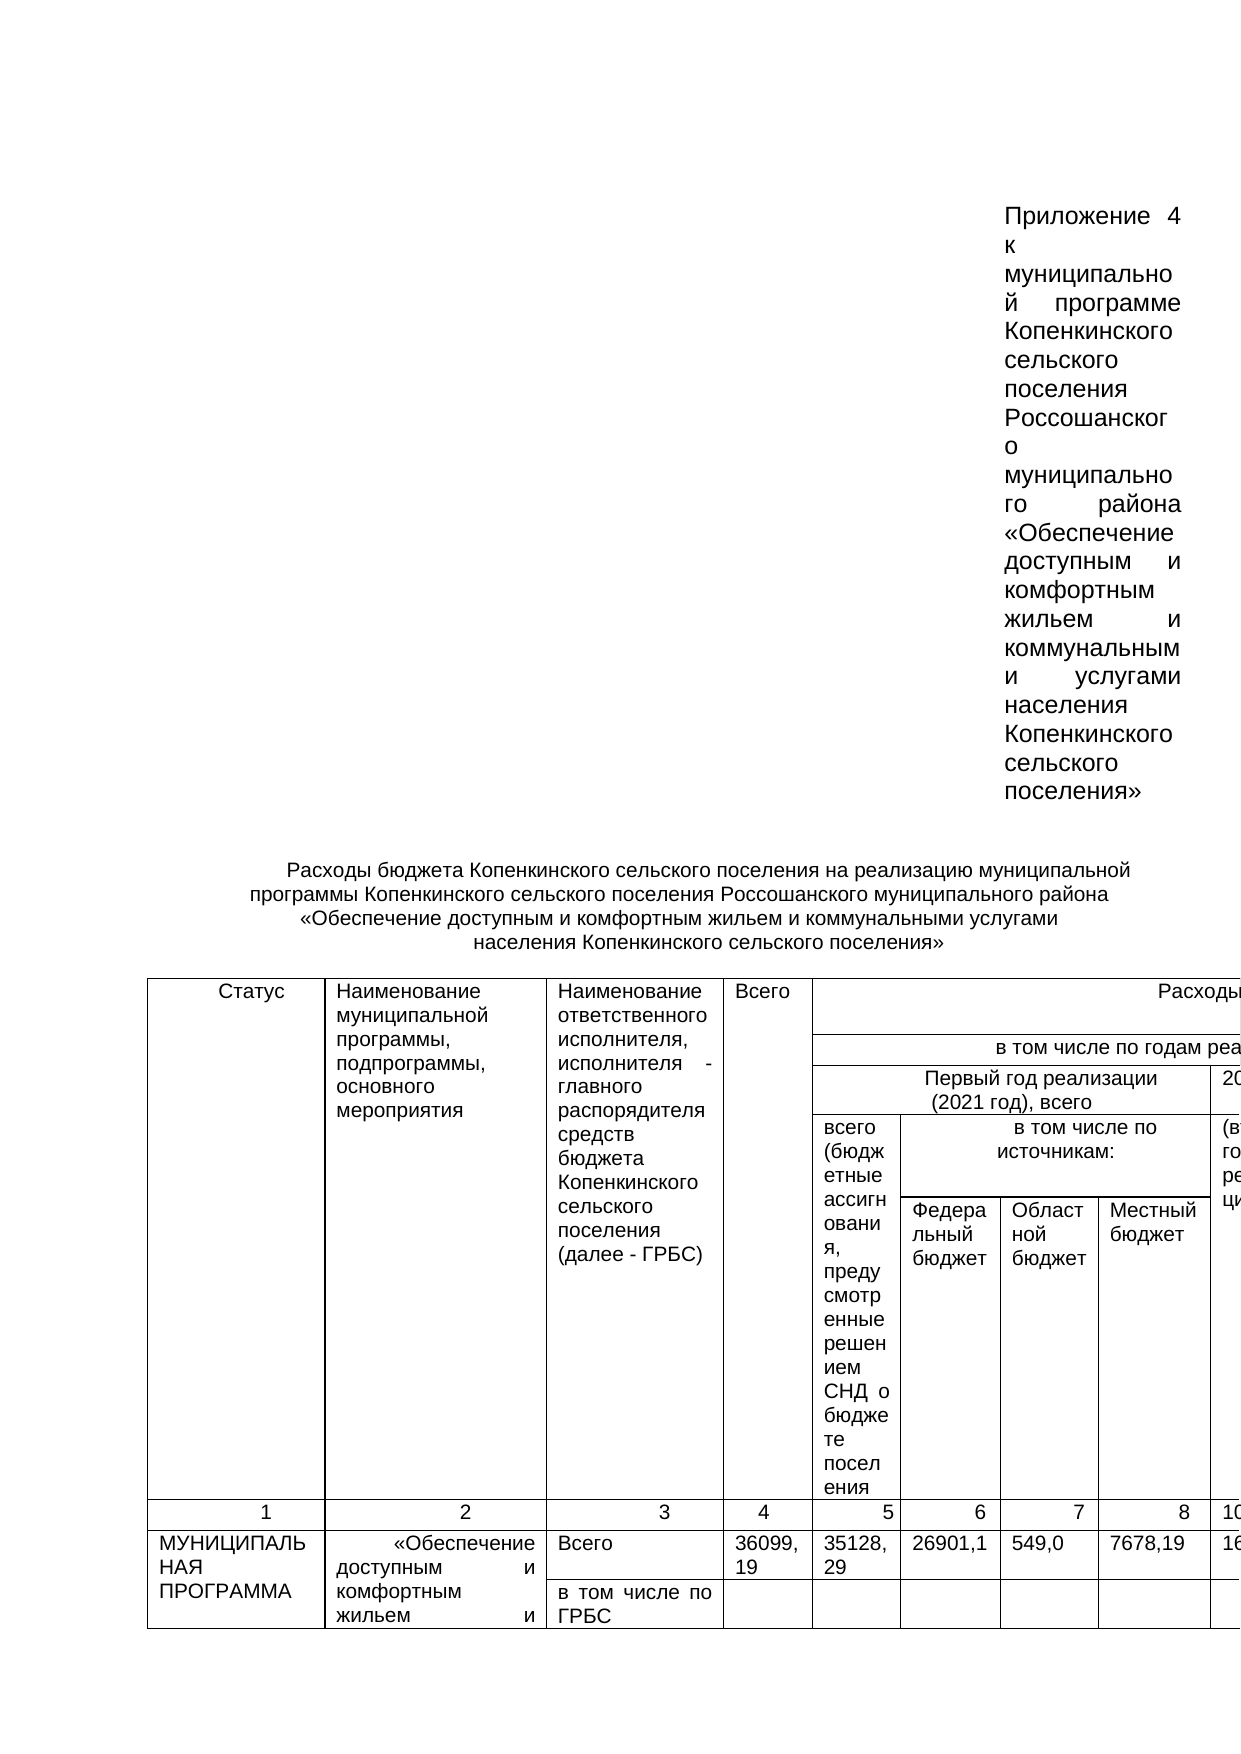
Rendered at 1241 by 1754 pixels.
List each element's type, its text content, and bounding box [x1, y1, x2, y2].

table_cell 2022 [1211, 1066, 1240, 1114]
table_cell 26901,1 [901, 1531, 1000, 1578]
table_cell всего (бюджетные ассигнования, предусмотренные решением СНД о бюджете поселения [813, 1115, 900, 1498]
table_cell 36099,19 [724, 1531, 812, 1578]
table_cell Областной бюджет [1001, 1198, 1098, 1498]
table_cell 8 [1099, 1500, 1210, 1529]
table_cell 4 [724, 1500, 812, 1529]
table_cell [1211, 1579, 1240, 1628]
table_header Наименование муниципальной программы, подпрограммы, основного мероприятия [326, 979, 546, 1498]
table_cell 549,0 [1001, 1531, 1098, 1578]
table_cell [813, 1580, 900, 1628]
table_header Всего [724, 979, 812, 1498]
table_cell 1 [148, 1500, 324, 1529]
table_cell 3 [547, 1500, 723, 1529]
table_cell 160,3 [1211, 1530, 1240, 1578]
table_cell Всего [547, 1531, 723, 1578]
table_cell 7678,19 [1099, 1531, 1210, 1578]
table_header Наименование ответственного исполнителя, исполнителя - главного распорядителя средств бюджета Копенкинского сельского поселения (далее - ГРБС) [547, 979, 723, 1498]
table_cell в том числе по источникам: [901, 1115, 1210, 1196]
table_cell [1099, 1580, 1210, 1628]
table_cell 5 [813, 1500, 900, 1529]
table_cell 2 [326, 1500, 546, 1529]
table_header Статус [148, 979, 324, 1498]
text Приложение 4 к муниципальной программе Копенкинского сельского поселения Россошанского муниципального района «Обеспечение доступным и комфортным жильем и коммунальными услугами населения Копенкинского сельского поселения» [1004, 201, 1181, 805]
table_cell МУНИЦИПАЛЬНАЯ ПРОГРАММА [148, 1531, 324, 1628]
table_cell 7 [1001, 1500, 1098, 1529]
table_cell 10 [1211, 1499, 1240, 1529]
table_cell [901, 1580, 1000, 1628]
text Расходы бюджета Копенкинского сельского поселения на реализацию муниципальной программы Копенкинского сельского поселения Россошанского муниципального района «Обеспечение доступным и комфортным жильем и коммунальными услугами [177, 858, 1181, 929]
table_cell Местный бюджет [1099, 1198, 1210, 1498]
table_cell в том числе по ГРБС [547, 1580, 723, 1628]
table_cell [724, 1580, 812, 1628]
table_cell 35128,29 [813, 1531, 900, 1578]
table_cell (второй год реализации) [1211, 1114, 1240, 1498]
table_cell Первый год реализации (2021 год), всего [813, 1066, 1210, 1114]
table_header Расходы бюджета, тыс. руб. [813, 979, 1240, 1034]
table_cell «Обеспечение доступным и комфортным жильем и коммунальными услугами населения Копенкинского сельского поселения» [326, 1531, 546, 1628]
table_cell Федеральный бюджет [901, 1198, 1000, 1498]
table_cell в том числе по годам реализации муниципальной программы [813, 1035, 1240, 1065]
table_cell [1001, 1580, 1098, 1628]
text населения Копенкинского сельского поселения» [177, 929, 1181, 953]
table_cell 6 [901, 1500, 1000, 1529]
